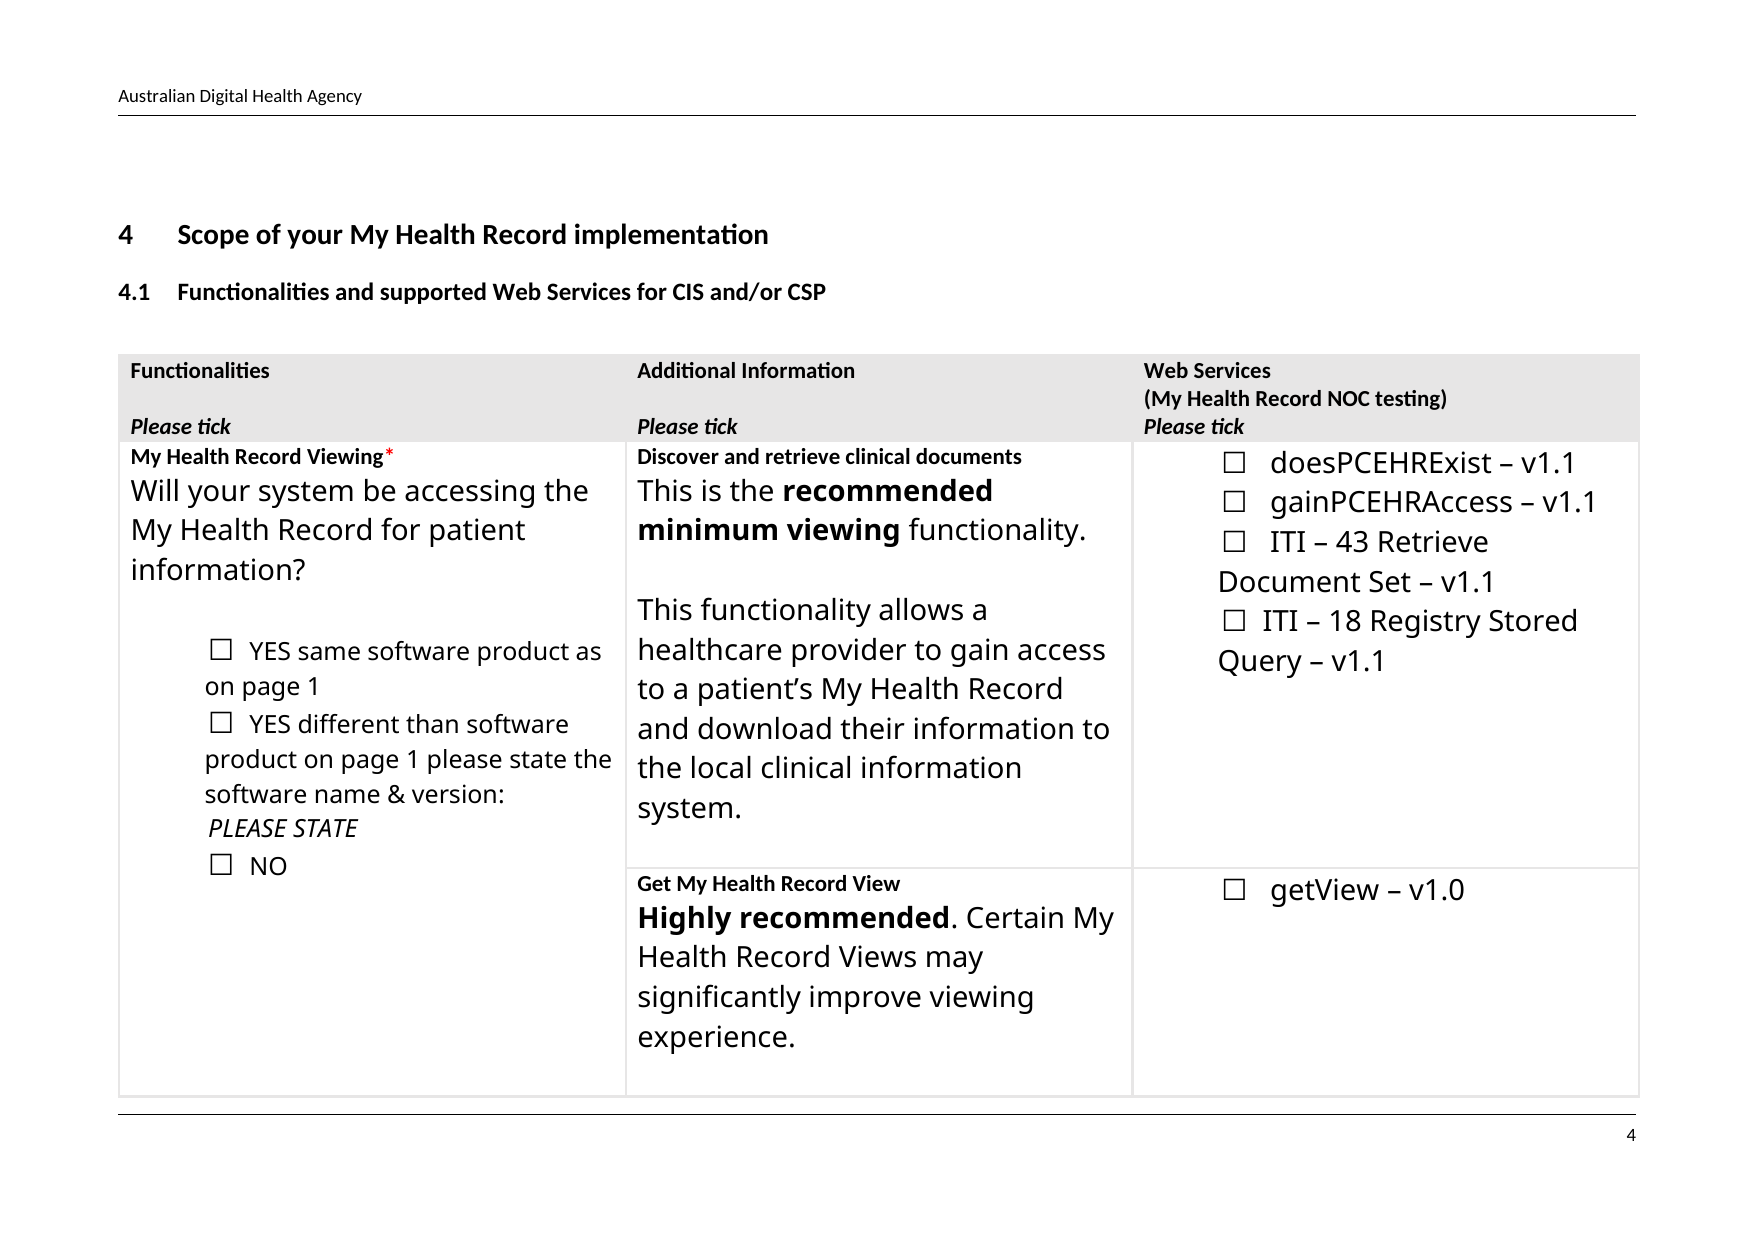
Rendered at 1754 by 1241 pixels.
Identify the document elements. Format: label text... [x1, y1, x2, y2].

table_header Web Services (My Health Record NOC testing) Please tick [1134, 356, 1638, 440]
subtitle Functionalities and supported Web Services for CIS and/or CSP [118, 276, 1636, 307]
table_cell doesPCEHRExist – v1.1 gainPCEHRAccess – v1.1 ITI – 43 Retrieve Document Set – v1.1 ITI – 18 Registry Stored Query – v1.1 [1134, 442, 1638, 867]
table_cell Discover and retrieve clinical documents This is the recommended minimum viewing functionality. This functionality allows a healthcare provider to gain access to a patient’s My Health Record and download their information to the local clinical information system. [627, 442, 1131, 867]
table_header Functionalities Please tick [120, 356, 625, 440]
table_cell My Health Record Viewing* Will your system be accessing the My Health Record for patient information? YES same software product as on page 1 YES different than software product on page 1 please state the software name & version: PLEASE STATE NO [120, 442, 625, 1095]
table_cell getView – v1.0 [1134, 869, 1638, 1095]
table_header Additional Information Please tick [627, 356, 1131, 440]
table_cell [627, 869, 1131, 1095]
subtitle Scope of your My Health Record implementation [118, 216, 1636, 251]
